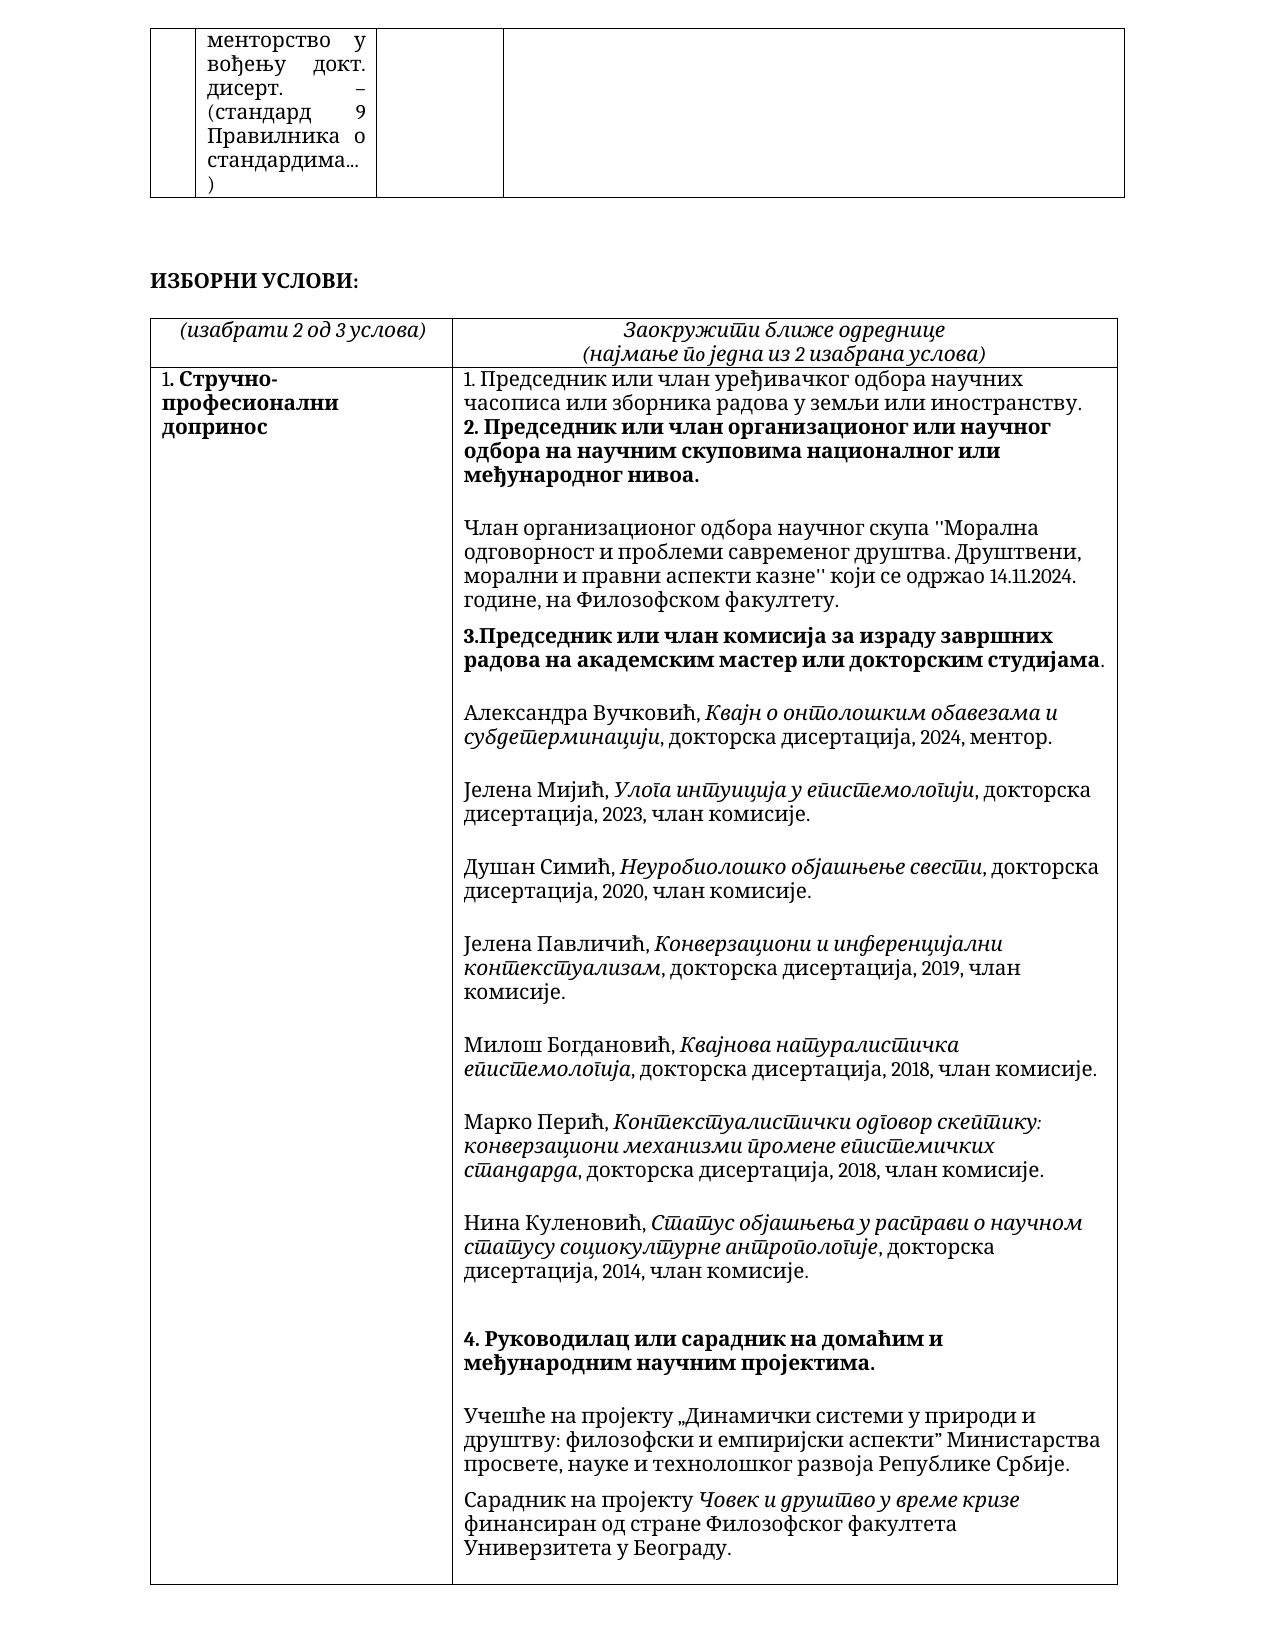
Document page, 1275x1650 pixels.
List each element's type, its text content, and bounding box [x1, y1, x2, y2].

text ИЗБОРНИ УСЛОВИ: [150, 270, 1125, 294]
table_header (изабрати 2 од 3 услова) [151, 319, 452, 367]
table_cell 1. Стручно-професионални допринос [151, 368, 452, 1584]
table_header Заокружити ближе одреднице (најмање пo једна из 2 изабрана услова) [453, 319, 1117, 367]
table_cell [504, 29, 1124, 197]
table_cell 1. Председник или члан уређивачког одбора научних часописа или зборника радова у земљи или иностранству. 2. Председник или члан организационог или научног одбора на научним скуповима националног или међународног нивоа. Члан организационог одбора научног скупа ''Морална одговорност и проблеми савременог друштва. Друштвени, морални и правни аспекти казне'' који се одржао 14.11.2024. године, на Филозофском факултету. 3.Председник или члан комисија за израду завршних радова на академским мастер или докторским студијама. Александра Вучковић, Квајн о онтолошким обавезама и субдетерминацији, докторска дисертација, 2024, ментор. Јелена Мијић, Улога интуиција у епистемологији, докторска дисертација, 2023, члан комисије. Душан Симић, Неуробиолошко објашњење свести, докторска дисертација, 2020, члан комисије. Јелена Павличић, Конверзациони и инференцијални контекстуализам, докторска дисертација, 2019, члан комисије. Милош Богдановић, Квајнова натуралистичка епистемологија, докторска дисертација, 2018, члан комисије. Марко Перић, Контекстуалистички одговор скептику: конверзациони механизми промене епистемичких стандарда, докторска дисертација, 2018, члан комисије. Нина Куленовић, Статус објашњења у расправи о научном статусу социокултурне антропологије, докторска дисертација, 2014, члан комисије. 4. Руководилац или сарадник на домаћим и међународним научним пројектима. Учешће на пројекту „Динамички системи у природи и друштву: филозофски и емпиријски аспекти” Министарства просвете, науке и технолошког развоја Републике Србије. Сарадник на пројекту Човек и друштво у време кризе финансиран од стране Филозофског факултета Универзитета у Београду. [453, 368, 1117, 1584]
table_cell [377, 29, 503, 197]
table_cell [196, 29, 376, 197]
table_cell 24 [151, 29, 195, 197]
